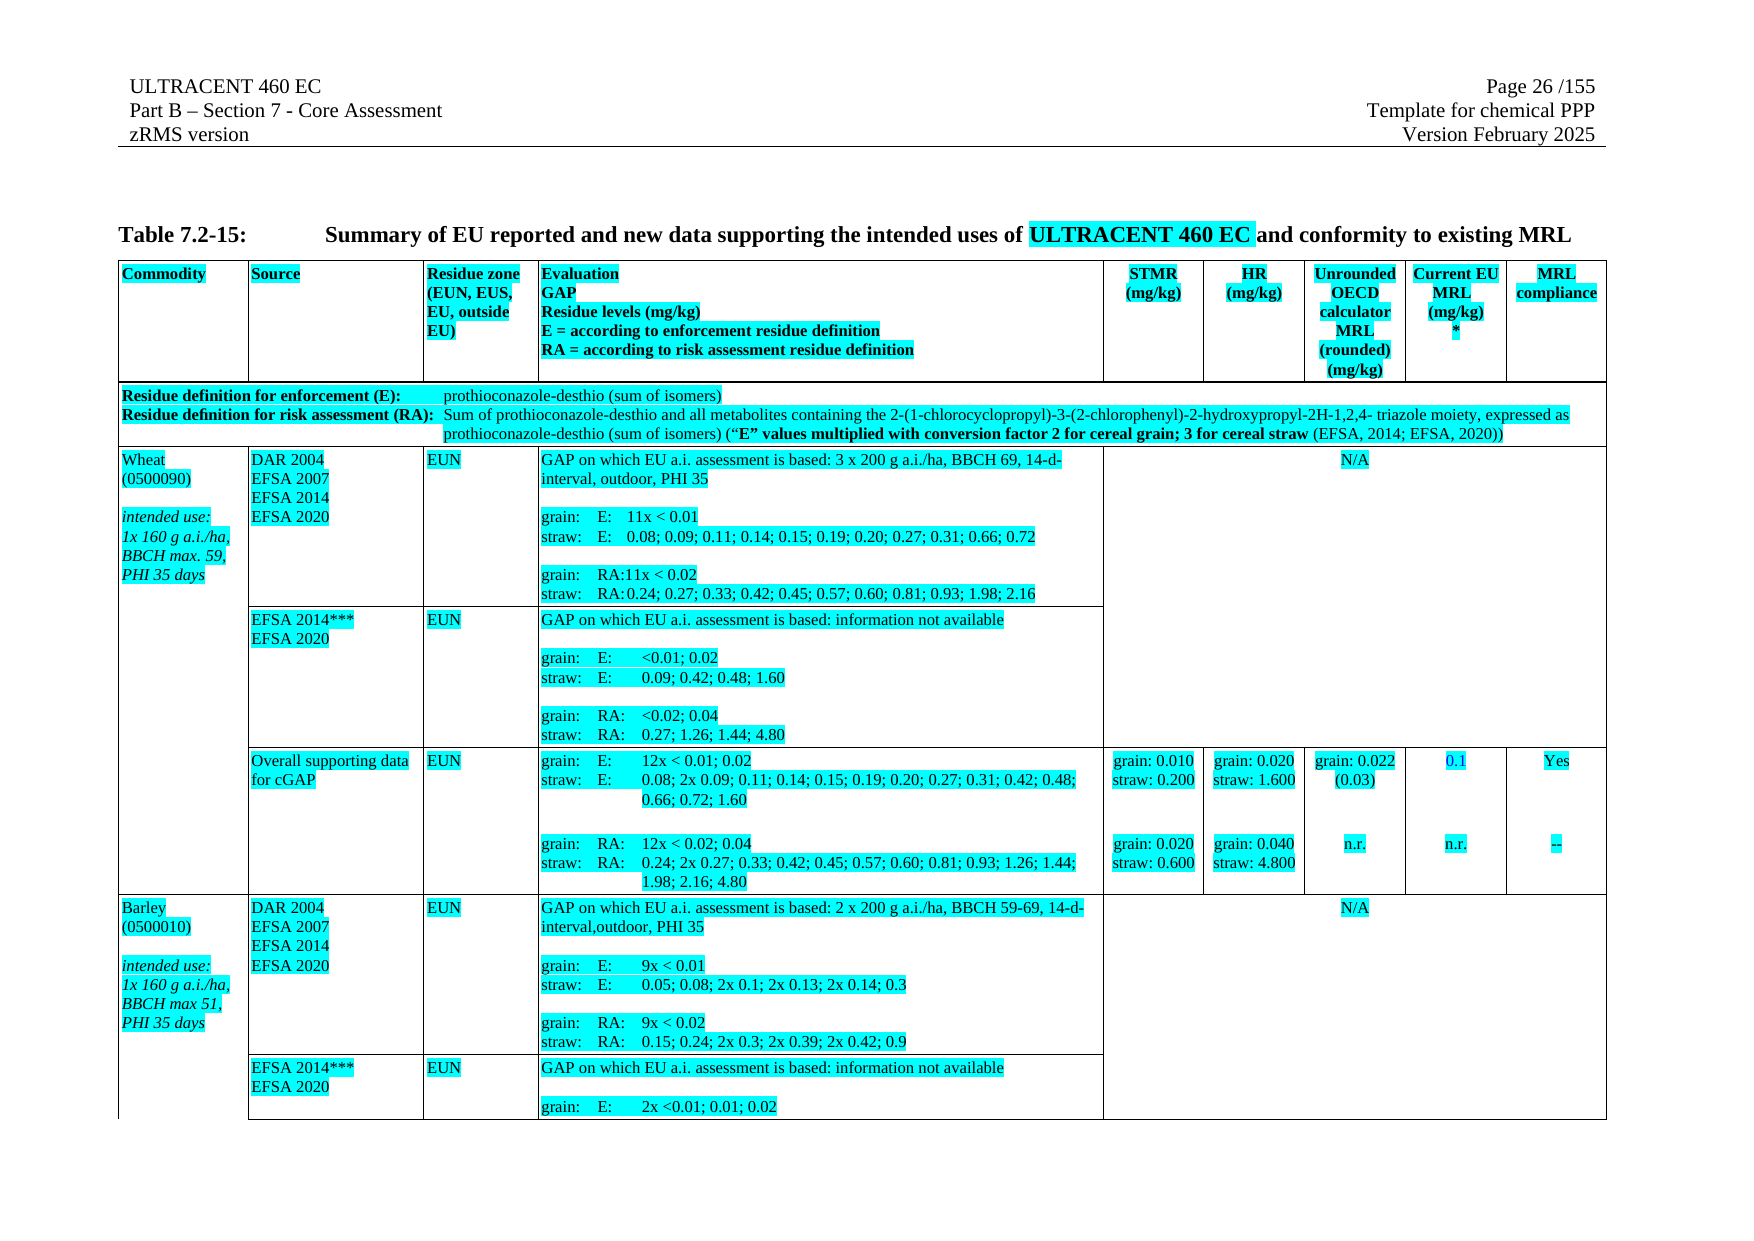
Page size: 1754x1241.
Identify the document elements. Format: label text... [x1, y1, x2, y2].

table_cell [424, 831, 538, 894]
table_cell EUN [424, 447, 538, 606]
table_cell Residue definition for enforcement (E): prothioconazole-desthio (sum of isomers) Residue deﬁnition for risk assessment (RA): Sum of prothioconazole-desthio and all metabolites containing the 2-(1-chlorocyclopropyl)-3-(2-chlorophenyl)-2-hydroxypropyl-2H-1,2,4- triazole moiety, expressed as prothioconazole-desthio (sum of isomers) (“E” values multiplied with conversion factor 2 for cereal grain; 3 for cereal straw (EFSA, 2014; EFSA, 2020)) [119, 383, 1606, 446]
table_cell -- [1507, 831, 1606, 894]
table_cell grain: E: 12x < 0.01; 0.02 straw: E: 0.08; 2x 0.09; 0.11; 0.14; 0.15; 0.19; 0.20; 0.27; 0.31; 0.42; 0.48; 0.66; 0.72; 1.60 [539, 748, 1103, 831]
table_cell DAR 2004 EFSA 2007 EFSA 2014 EFSA 2020 [249, 447, 423, 606]
table_cell n.r. [1406, 831, 1506, 894]
table_cell 0.1 [1406, 748, 1506, 831]
table_cell GAP on which EU a.i. assessment is based: 3 x 200 g a.i./ha, BBCH 69, 14-d-interval, outdoor, PHI 35 grain: E: 11x < 0.01 straw: E: 0.08; 0.09; 0.11; 0.14; 0.15; 0.19; 0.20; 0.27; 0.31; 0.66; 0.72 grain: RA:11x < 0.02 straw: RA: 0.24; 0.27; 0.33; 0.42; 0.45; 0.57; 0.60; 0.81; 0.93; 1.98; 2.16 [539, 447, 1103, 606]
table_cell grain: 0.022 (0.03) [1305, 748, 1405, 831]
table_cell EUN [424, 895, 538, 1054]
table_cell n.r. [1305, 831, 1405, 894]
table_cell N/A [1104, 447, 1606, 747]
table_cell grain: 0.020 straw: 1.600 [1204, 748, 1304, 831]
table_header MRL compliance [1507, 261, 1606, 381]
table_cell EUN [424, 748, 538, 831]
table_header HR (mg/kg) [1204, 261, 1304, 381]
table_cell Yes [1507, 748, 1606, 831]
table_cell Wheat (0500090) intended use: 1x 160 g a.i./ha, BBCH max. 59, PHI 35 days [119, 447, 248, 831]
table_header Source [249, 261, 423, 381]
table_cell grain: 0.010 straw: 0.200 [1104, 748, 1203, 831]
table_cell EFSA 2014*** EFSA 2020 [249, 1055, 423, 1118]
table_cell DAR 2004 EFSA 2007 EFSA 2014 EFSA 2020 [249, 895, 423, 1054]
table_header Unrounded OECD calculator MRL (rounded) (mg/kg) [1305, 261, 1405, 381]
table_header STMR (mg/kg) [1104, 261, 1203, 381]
table_cell grain: 0.020 straw: 0.600 [1104, 831, 1203, 894]
table_cell EUN [424, 607, 538, 747]
table_cell Overall supporting data for cGAP [249, 748, 423, 831]
table_header Current EU MRL (mg/kg) * [1406, 261, 1506, 381]
table_cell [249, 831, 423, 894]
table_header Evaluation GAP Residue levels (mg/kg) E = according to enforcement residue definition RA = according to risk assessment residue definition [539, 261, 1103, 381]
table_header Residue zone (EUN, EUS, EU, outside EU) [424, 261, 538, 381]
table_cell EFSA 2014*** EFSA 2020 [249, 607, 423, 747]
table_cell GAP on which EU a.i. assessment is based: 2 x 200 g a.i./ha, BBCH 59-69, 14-d-interval,outdoor, PHI 35 grain: E: 9x < 0.01 straw: E: 0.05; 0.08; 2x 0.1; 2x 0.13; 2x 0.14; 0.3 grain: RA: 9x < 0.02 straw: RA: 0.15; 0.24; 2x 0.3; 2x 0.39; 2x 0.42; 0.9 [539, 895, 1103, 1054]
table_cell grain: 0.040 straw: 4.800 [1204, 831, 1304, 894]
table_cell [119, 831, 248, 894]
table_cell GAP on which EU a.i. assessment is based: information not available grain: E: <0.01; 0.02 straw: E: 0.09; 0.42; 0.48; 1.60 grain: RA: <0.02; 0.04 straw: RA: 0.27; 1.26; 1.44; 4.80 [539, 607, 1103, 747]
table_cell EUN [424, 1055, 538, 1118]
table_cell grain: RA: 12x < 0.02; 0.04 straw: RA: 0.24; 2x 0.27; 0.33; 0.42; 0.45; 0.57; 0.60; 0.81; 0.93; 1.26; 1.44; 1.98; 2.16; 4.80 [539, 831, 1103, 894]
table_cell N/A [1104, 895, 1606, 1118]
table_header Commodity [119, 261, 248, 381]
table_cell Barley (0500010) intended use: 1x 160 g a.i./ha, BBCH max 51, PHI 35 days [119, 895, 248, 1118]
